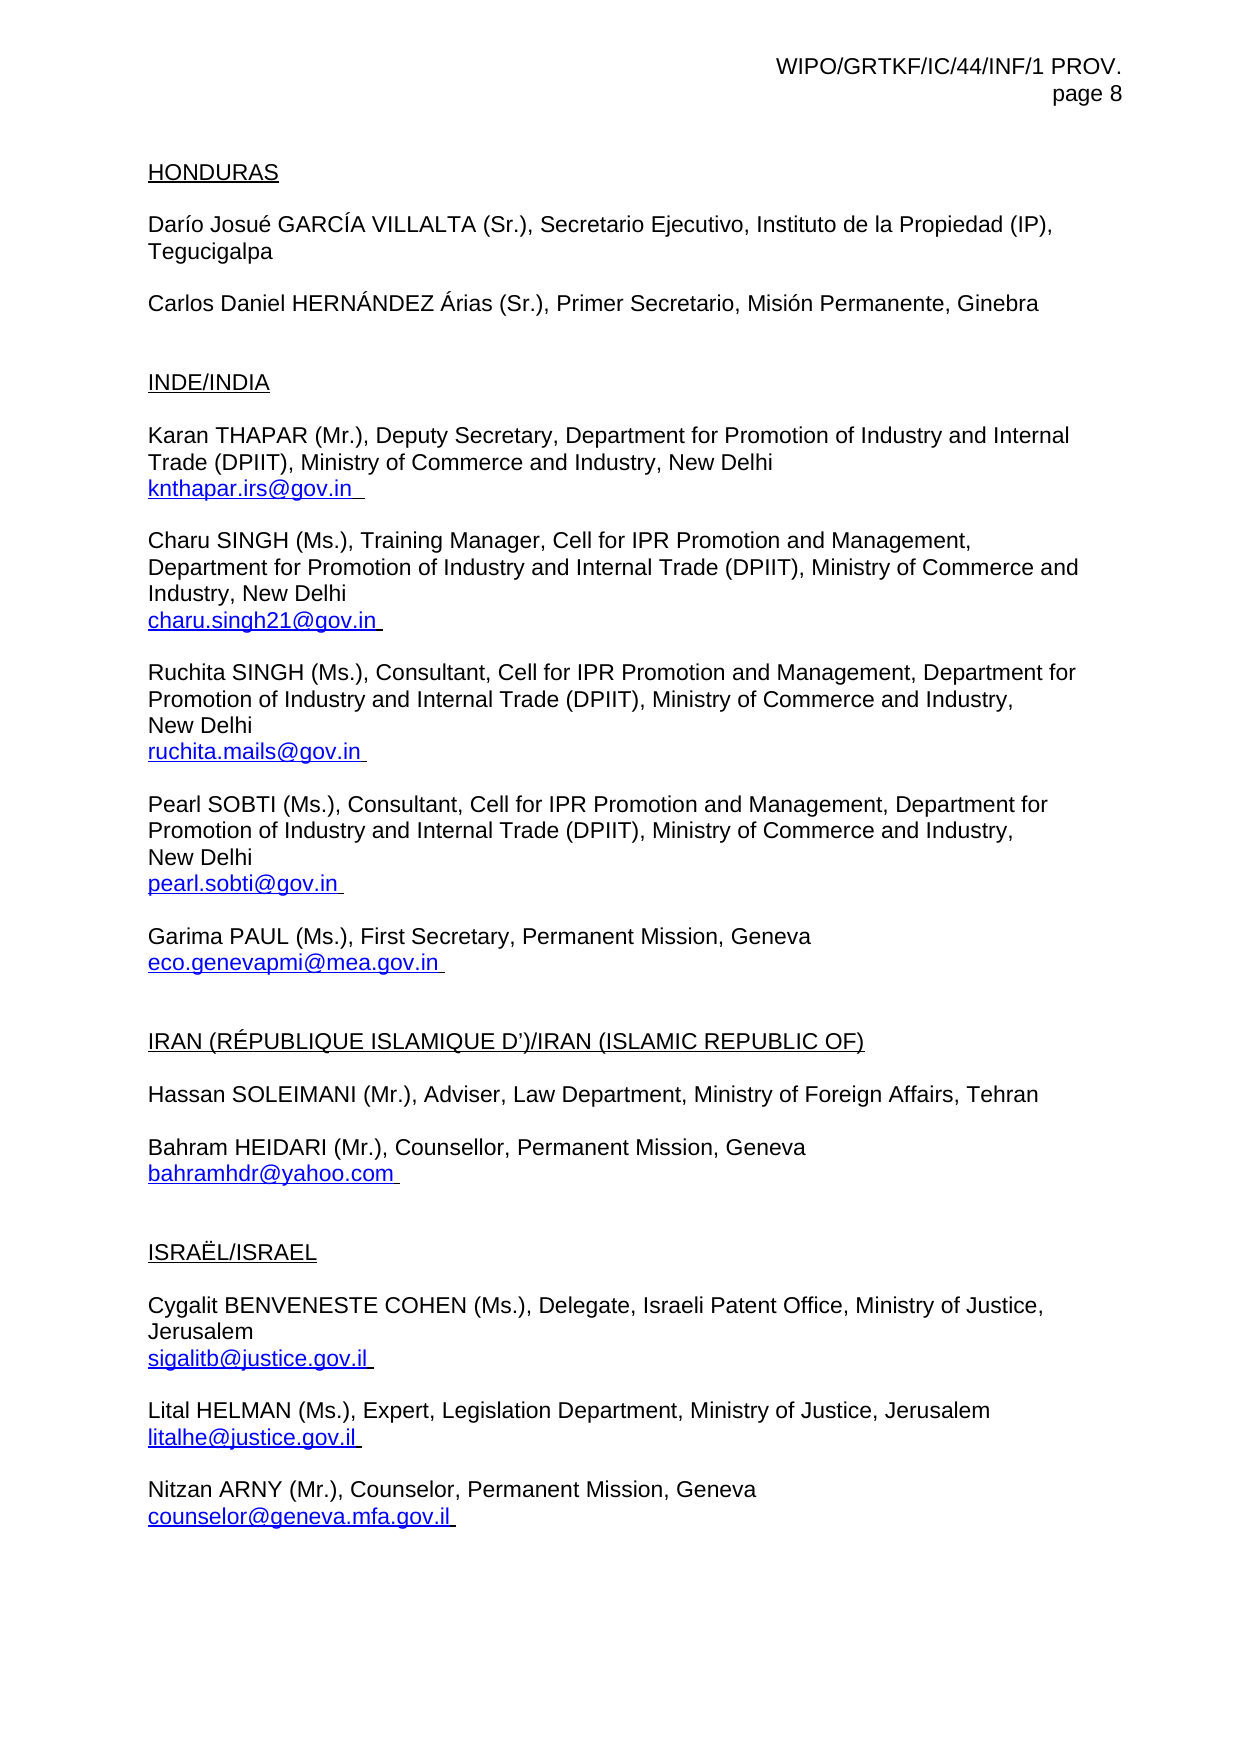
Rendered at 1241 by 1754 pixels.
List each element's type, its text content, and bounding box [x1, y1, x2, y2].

text counselor@geneva.mfa.gov.il [148, 1503, 1122, 1529]
text IRAN (RÉPUBLIQUE ISLAMIQUE D’)/IRAN (ISLAMIC REPUBLIC OF) [148, 1028, 1122, 1054]
text pearl.sobti@gov.in [148, 870, 1122, 896]
text Bahram HEIDARI (Mr.), Counsellor, Permanent Mission, Geneva [148, 1134, 1122, 1160]
text eco.genevapmi@mea.gov.in [148, 949, 1122, 976]
text Ruchita SINGH (Ms.), Consultant, Cell for IPR Promotion and Management, Department for Promotion of Industry and Internal Trade (DPIIT), Ministry of Commerce and Industry, New Delhi [148, 659, 1122, 738]
text charu.singh21@gov.in [148, 607, 1122, 633]
text bahramhdr@yahoo.com [148, 1160, 1122, 1186]
text Nitzan ARNY (Mr.), Counselor, Permanent Mission, Geneva [148, 1476, 1122, 1503]
text INDE/INDIA [148, 369, 1122, 396]
text sigalitb@justice.gov.il [148, 1344, 1122, 1371]
text Darío Josué GARCÍA VILLALTA (Sr.), Secretario Ejecutivo, Instituto de la Propiedad (IP), Tegucigalpa [148, 211, 1122, 264]
text Garima PAUL (Ms.), First Secretary, Permanent Mission, Geneva [148, 923, 1122, 949]
text Lital HELMAN (Ms.), Expert, Legislation Department, Ministry of Justice, Jerusalem [148, 1397, 1122, 1423]
text ISRAËL/ISRAEL [148, 1239, 1122, 1265]
text Hassan SOLEIMANI (Mr.), Adviser, Law Department, Ministry of Foreign Affairs, Tehran [148, 1081, 1122, 1107]
text HONDURAS [148, 158, 1122, 185]
text Karan THAPAR (Mr.), Deputy Secretary, Department for Promotion of Industry and Internal Trade (DPIIT), Ministry of Commerce and Industry, New Delhi [148, 422, 1122, 475]
text Cygalit BENVENESTE COHEN (Ms.), Delegate, Israeli Patent Office, Ministry of Justice, Jerusalem [148, 1292, 1122, 1344]
text Pearl SOBTI (Ms.), Consultant, Cell for IPR Promotion and Management, Department for Promotion of Industry and Internal Trade (DPIIT), Ministry of Commerce and Industry, New Delhi [148, 791, 1122, 870]
text knthapar.irs@gov.in [148, 475, 1122, 501]
text ruchita.mails@gov.in [148, 738, 1122, 765]
text litalhe@justice.gov.il [148, 1423, 1122, 1450]
text Carlos Daniel HERNÁNDEZ Árias (Sr.), Primer Secretario, Misión Permanente, Ginebra [148, 290, 1122, 317]
text Charu SINGH (Ms.), Training Manager, Cell for IPR Promotion and Management, Department for Promotion of Industry and Internal Trade (DPIIT), Ministry of Commerce and Industry, New Delhi [148, 527, 1122, 607]
